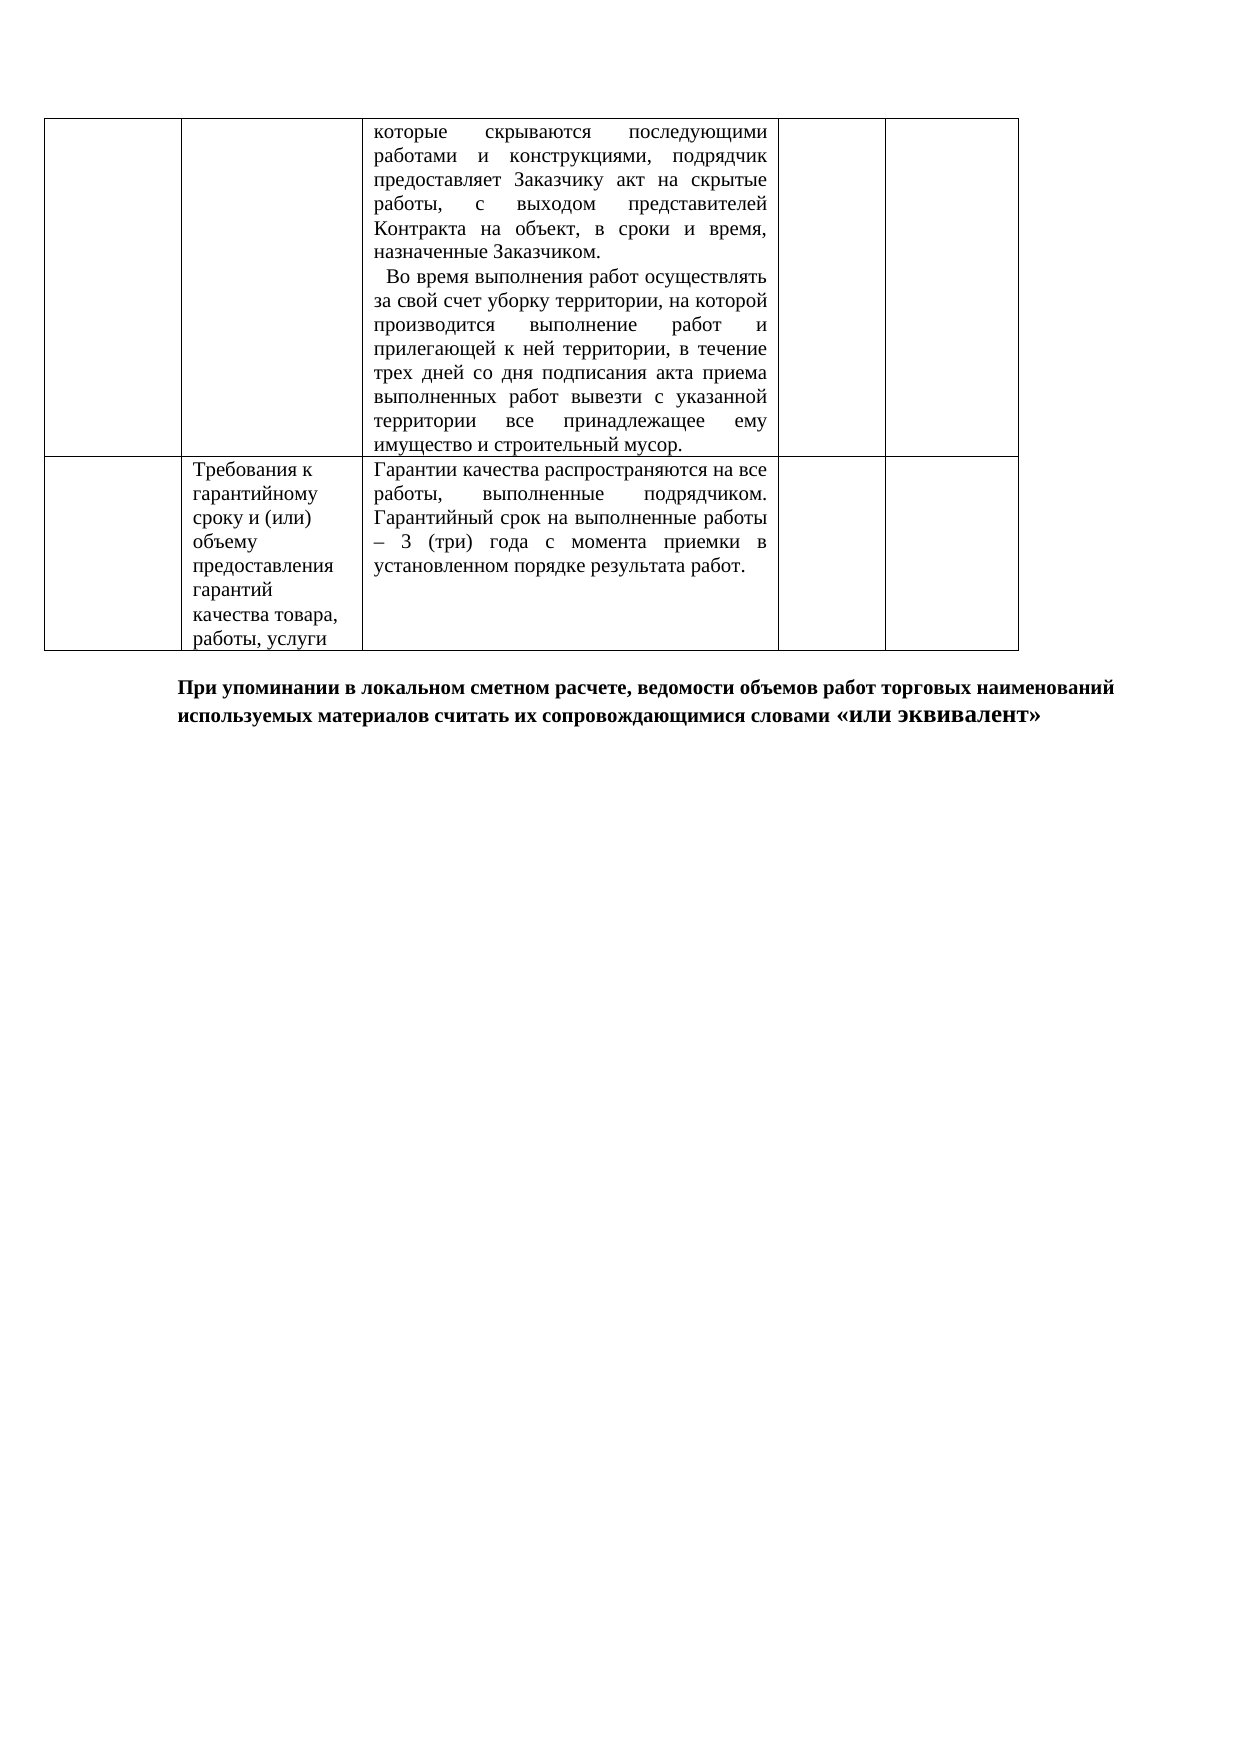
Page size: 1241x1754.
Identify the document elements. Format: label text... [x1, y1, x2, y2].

text При упоминании в локальном сметном расчете, ведомости объемов работ торговых наименований используемых материалов считать их сопровождающимися словами «или эквивалент» [177, 675, 1152, 727]
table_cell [363, 119, 778, 456]
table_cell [182, 119, 362, 456]
table_cell Гарантии качества распространяются на все работы, выполненные подрядчиком. Гарантийный срок на выполненные работы – 3 (три) года с момента приемки в установленном порядке результата работ. [363, 457, 778, 649]
table_cell [779, 457, 885, 649]
table_cell [45, 457, 181, 649]
table_cell Требования к гарантийному сроку и (или) объему предоставления гарантий качества товара, работы, услуги [182, 457, 362, 649]
table_cell [886, 457, 1018, 649]
